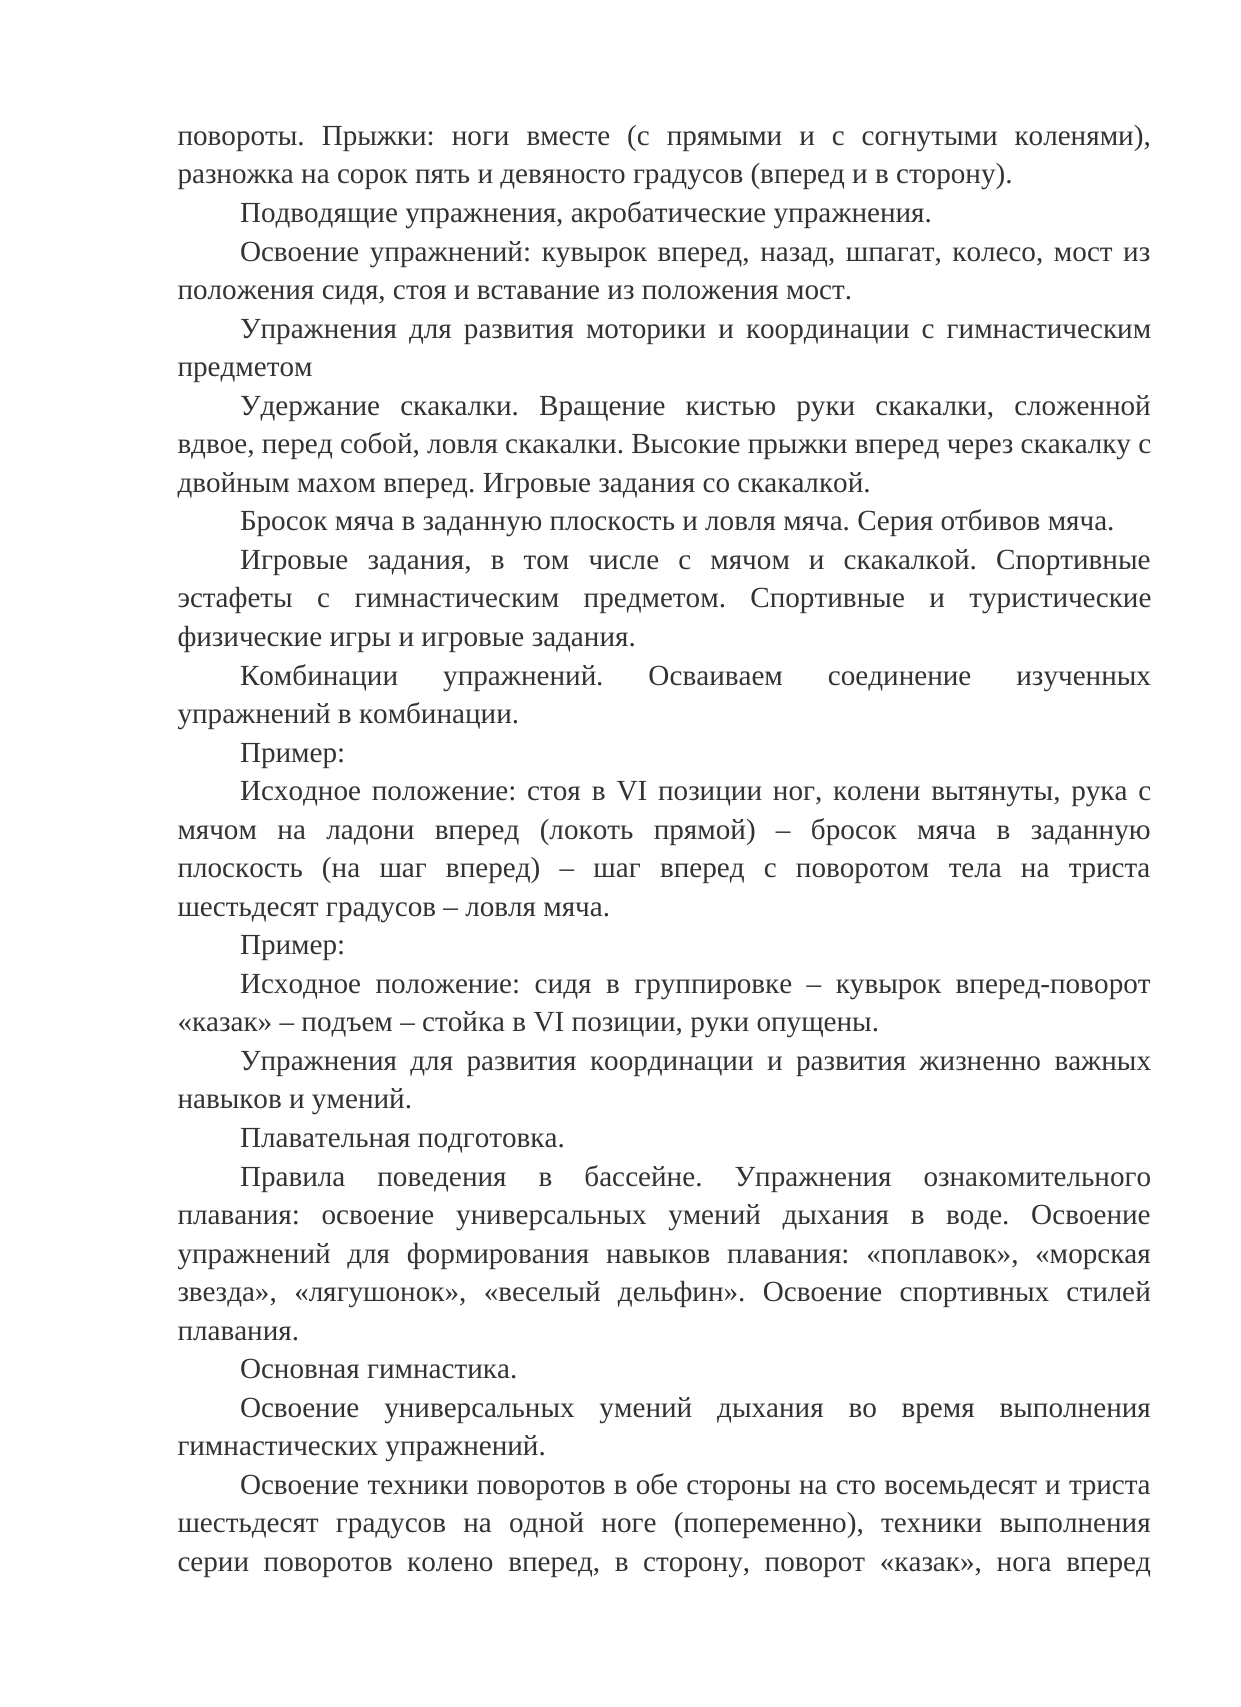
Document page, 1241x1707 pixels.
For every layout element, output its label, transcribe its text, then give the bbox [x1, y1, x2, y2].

text Освоение упражнений: кувырок вперед, назад, шпагат, колесо, мост из положения сидя, стоя и вставание из положения мост. [177, 234, 1152, 306]
text Исходное положение: стоя в VI позиции ног, колени вытянуты, рука с мячом на ладони вперед (локоть прямой) – бросок мяча в заданную плоскость (на шаг вперед) – шаг вперед с поворотом тела на триста шестьдесят градусов – ловля мяча. [177, 773, 1152, 922]
text Упражнения для развития моторики и координации с гимнастическим предметом [177, 311, 1152, 383]
text Удержание скакалки. Вращение кистью руки скакалки, сложенной вдвое, перед собой, ловля скакалки. Высокие прыжки вперед через скакалку с двойным махом вперед. Игровые задания со скакалкой. [177, 388, 1152, 498]
text Комбинации упражнений. Осваиваем соединение изученных упражнений в комбинации. [177, 658, 1152, 730]
text Упражнения для развития координации и развития жизненно важных навыков и умений. [177, 1043, 1152, 1115]
text Основная гимнастика. [177, 1351, 1152, 1385]
text Правила поведения в бассейне. Упражнения ознакомительного плавания: освоение универсальных умений дыхания в воде. Освоение упражнений для формирования навыков плавания: «поплавок», «морская звезда», «лягушонок», «веселый дельфин». Освоение спортивных стилей плавания. [177, 1159, 1152, 1346]
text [177, 1467, 1152, 1578]
text Исходное положение: сидя в группировке – кувырок вперед-поворот «казак» – подъем – стойка в VI позиции, руки опущены. [177, 966, 1152, 1038]
text Бросок мяча в заданную плоскость и ловля мяча. Серия отбивов мяча. [177, 503, 1152, 537]
text Освоение универсальных умений дыхания во время выполнения гимнастических упражнений. [177, 1390, 1152, 1462]
text Плавательная подготовка. [177, 1120, 1152, 1154]
text Подводящие упражнения, акробатические упражнения. [177, 195, 1152, 229]
text Пример: [177, 927, 1152, 961]
text Игровые задания, в том числе с мячом и скакалкой. Спортивные эстафеты с гимнастическим предметом. Спортивные и туристические физические игры и игровые задания. [177, 542, 1152, 653]
text Пример: [177, 735, 1152, 768]
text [177, 118, 1152, 190]
